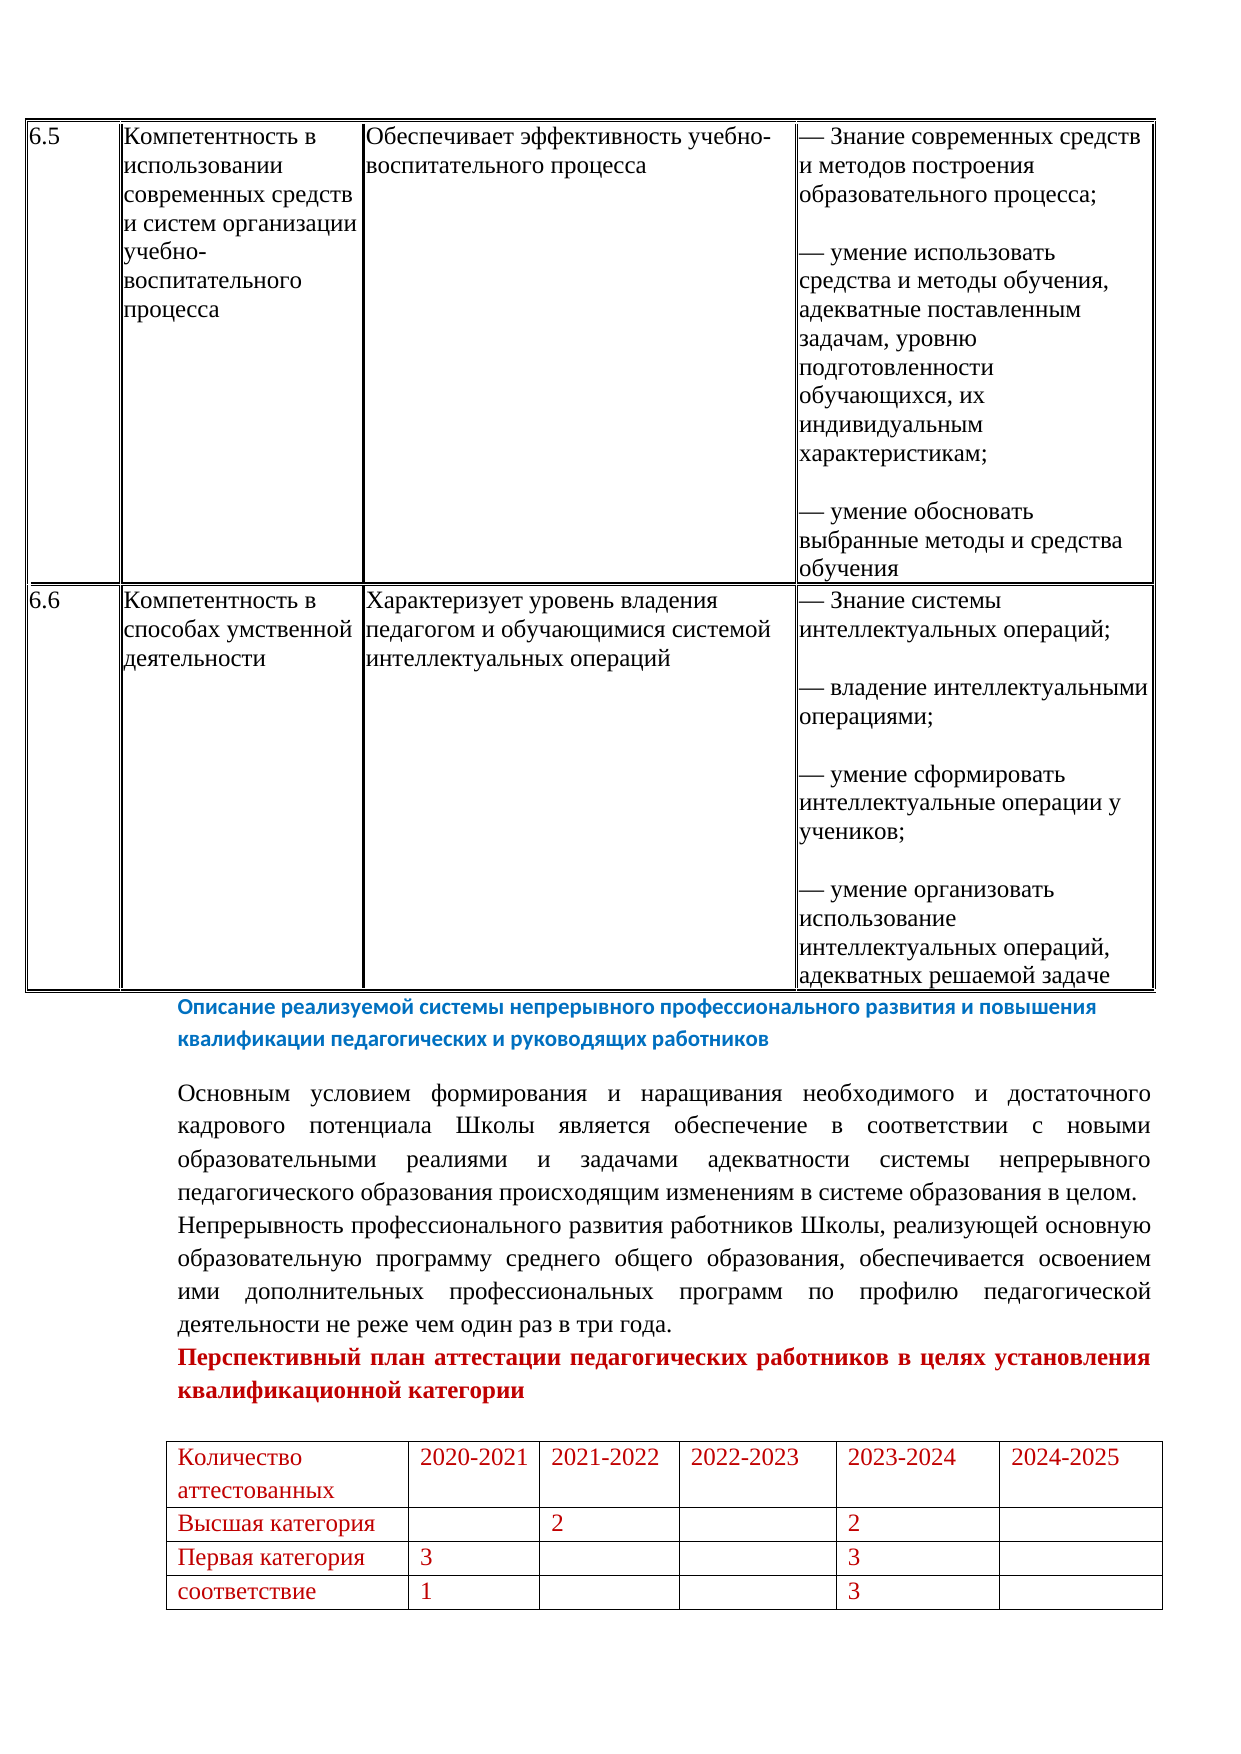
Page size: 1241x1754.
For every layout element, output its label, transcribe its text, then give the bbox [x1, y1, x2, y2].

table_cell 1 [409, 1576, 539, 1609]
table_cell Обеспечивает эффективность учебно-воспитательного процесса [363, 122, 797, 582]
table_cell 6.6 [28, 582, 121, 989]
table_cell 2 [837, 1508, 999, 1541]
table_cell [680, 1542, 836, 1575]
table_cell [1000, 1508, 1162, 1541]
table_header 2023-2024 [837, 1442, 999, 1507]
table_header 2020-2021 [409, 1442, 539, 1507]
table_cell [680, 1508, 836, 1541]
table_cell 2 [540, 1508, 679, 1541]
table_header 2022-2023 [680, 1442, 836, 1507]
table_cell [409, 1508, 539, 1541]
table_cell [167, 1576, 408, 1609]
table_cell — Знание системы интеллектуальных операций; — владение интеллектуальными операциями; — умение сформировать интеллектуальные операции у учеников; — умение организовать использование интеллектуальных операций, адекватных решаемой задаче [797, 586, 1154, 989]
table_cell 3 [837, 1576, 999, 1609]
table_cell Компетентность в способах умственной деятельности [121, 586, 363, 989]
table_cell Высшая категория [167, 1508, 408, 1541]
text Перспективный план аттестации педагогических работников в целях установления квалификационной категории [177, 1342, 1152, 1403]
table_cell [680, 1576, 836, 1609]
table_cell 3 [837, 1542, 999, 1575]
table_header 2024-2025 [1000, 1442, 1162, 1507]
table_cell [1000, 1576, 1162, 1609]
table_cell 6.5 [28, 120, 121, 582]
table_cell [1000, 1542, 1162, 1575]
table_cell [540, 1542, 679, 1575]
table_header Количество аттестованных [167, 1442, 408, 1507]
table_cell Характеризует уровень владения педагогом и обучающимися системой интеллектуальных операций [363, 586, 797, 989]
table_header 2021-2022 [540, 1442, 679, 1507]
text Описание реализуемой системы непрерывного профессионального развития и повышения квалификации педагогических и руководящих работников [177, 993, 1152, 1053]
table_cell — Знание современных средств и методов построения образовательного процесса; — умение использовать средства и методы обучения, адекватные поставленным задачам, уровню подготовленности обучающихся, их индивидуальным характеристикам; — умение обосновать выбранные методы и средства обучения [797, 122, 1154, 582]
table_cell Компетентность в использовании современных средств и систем организации учебно-воспитательного процесса [121, 122, 363, 582]
text Непрерывность профессионального развития работников Школы, реализующей основную образовательную программу среднего общего образования, обеспечивается освоением ими дополнительных профессиональных программ по профилю педагогической деятельности не реже чем один раз в три года. [177, 1210, 1152, 1337]
table_cell Первая категория [167, 1542, 408, 1575]
table_cell [540, 1576, 679, 1609]
text Основным условием формирования и наращивания необходимого и достаточного кадрового потенциала Школы является обеспечение в соответствии с новыми образовательными реалиями и задачами адекватности системы непрерывного педагогического образования происходящим изменениям в системе образования в целом. [177, 1078, 1152, 1205]
table_cell 3 [409, 1542, 539, 1575]
